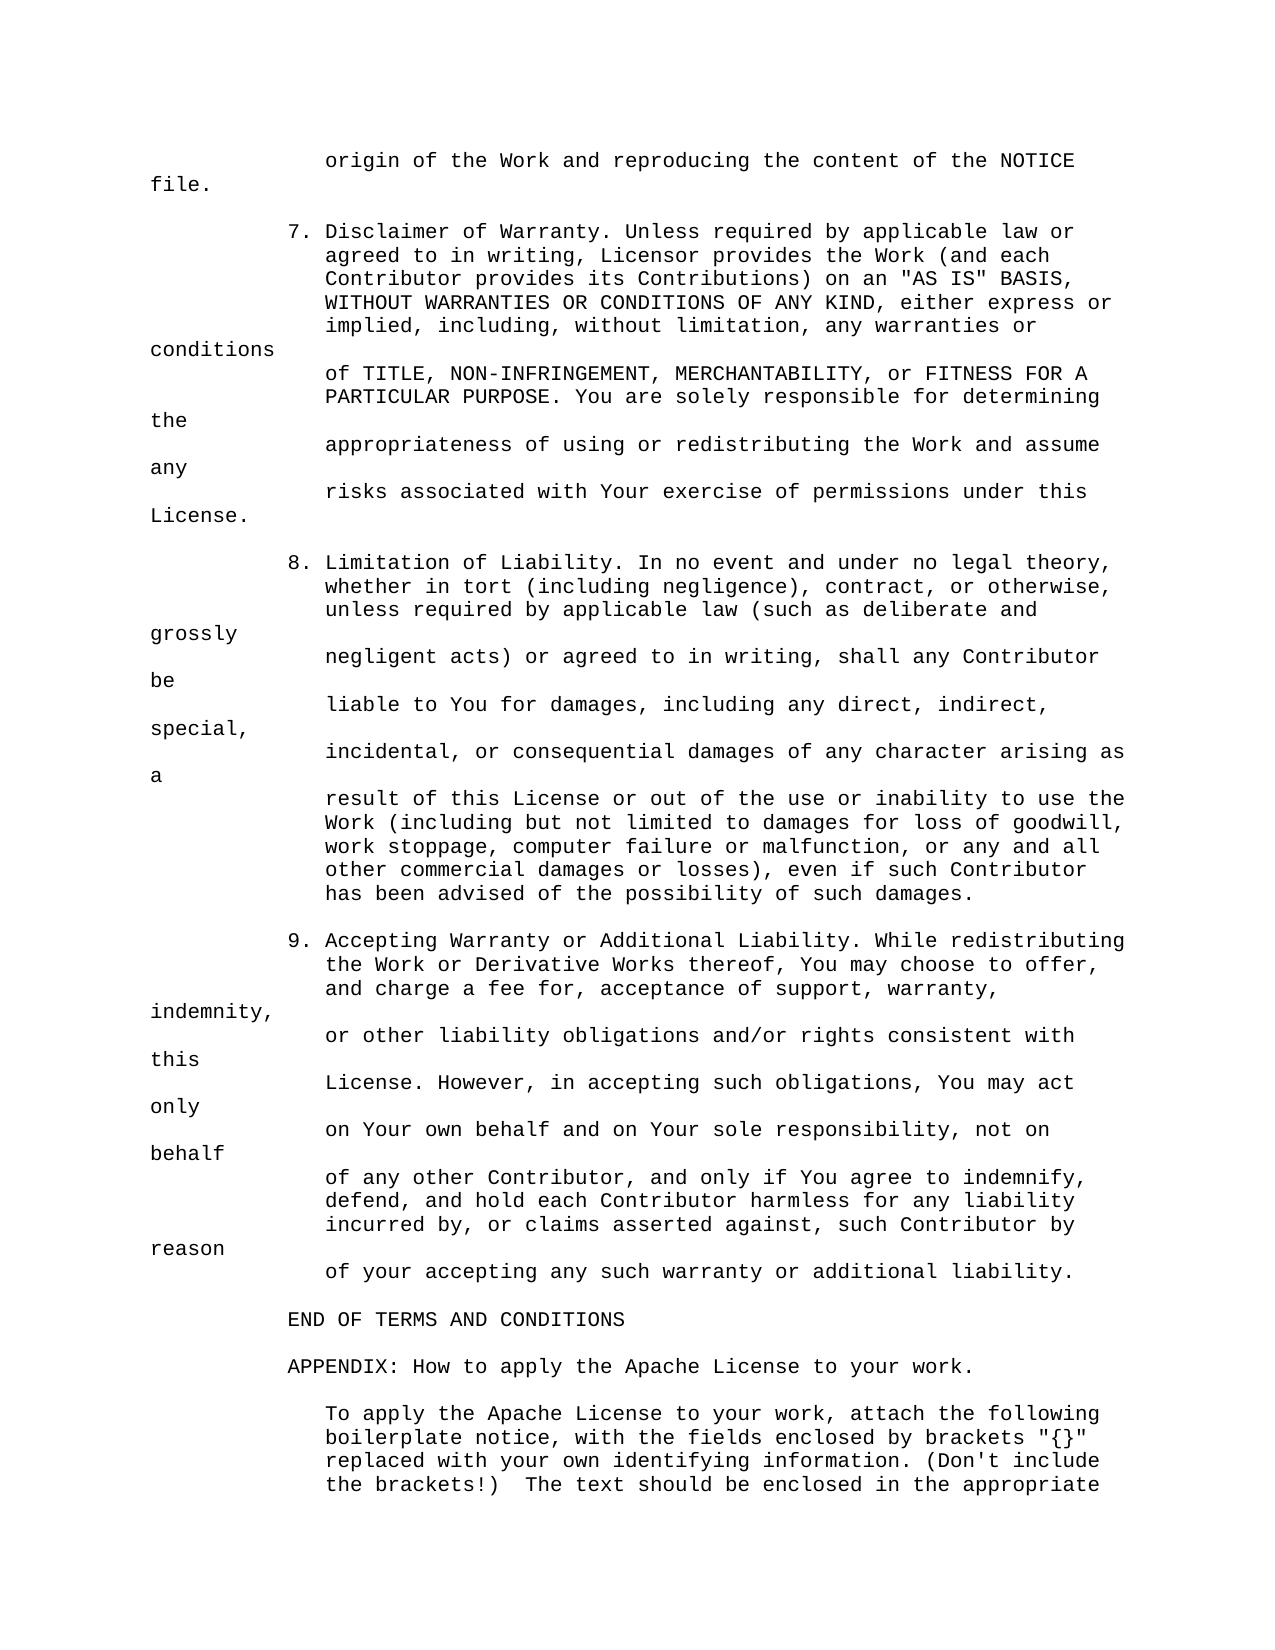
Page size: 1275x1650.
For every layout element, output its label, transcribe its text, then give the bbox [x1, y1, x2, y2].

text of your accepting any such warranty or additional liability. [150, 1261, 1125, 1285]
text APPENDIX: How to apply the Apache License to your work. [150, 1356, 1125, 1379]
text 7. Disclaimer of Warranty. Unless required by applicable law or [150, 221, 1125, 244]
text of TITLE, NON-INFRINGEMENT, MERCHANTABILITY, or FITNESS FOR A [150, 363, 1125, 386]
text work stoppage, computer failure or malfunction, or any and all [150, 836, 1125, 859]
text and charge a fee for, acceptance of support, warranty, indemnity, [150, 978, 1125, 1025]
text 9. Accepting Warranty or Additional Liability. While redistributing [150, 930, 1125, 954]
text appropriateness of using or redistributing the Work and assume any [150, 434, 1125, 481]
text has been advised of the possibility of such damages. [150, 883, 1125, 907]
text result of this License or out of the use or inability to use the [150, 788, 1125, 812]
text negligent acts) or agreed to in writing, shall any Contributor be [150, 647, 1125, 694]
text the Work or Derivative Works thereof, You may choose to offer, [150, 954, 1125, 978]
text other commercial damages or losses), even if such Contributor [150, 859, 1125, 883]
text agreed to in writing, Licensor provides the Work (and each [150, 244, 1125, 268]
text WITHOUT WARRANTIES OR CONDITIONS OF ANY KIND, either express or [150, 292, 1125, 316]
text replaced with your own identifying information. (Don't include [150, 1451, 1125, 1474]
text Work (including but not limited to damages for loss of goodwill, [150, 812, 1125, 836]
text incidental, or consequential damages of any character arising as a [150, 741, 1125, 788]
text the brackets!) The text should be enclosed in the appropriate [150, 1474, 1125, 1498]
text origin of the Work and reproducing the content of the NOTICE file. [150, 150, 1125, 197]
text Contributor provides its Contributions) on an "AS IS" BASIS, [150, 268, 1125, 292]
text or other liability obligations and/or rights consistent with this [150, 1025, 1125, 1072]
text on Your own behalf and on Your sole responsibility, not on behalf [150, 1119, 1125, 1167]
text PARTICULAR PURPOSE. You are solely responsible for determining the [150, 386, 1125, 434]
text END OF TERMS AND CONDITIONS [150, 1309, 1125, 1332]
text incurred by, or claims asserted against, such Contributor by reason [150, 1214, 1125, 1261]
text defend, and hold each Contributor harmless for any liability [150, 1190, 1125, 1214]
text of any other Contributor, and only if You agree to indemnify, [150, 1167, 1125, 1190]
text License. However, in accepting such obligations, You may act only [150, 1072, 1125, 1119]
text unless required by applicable law (such as deliberate and grossly [150, 599, 1125, 647]
text boilerplate notice, with the fields enclosed by brackets "{}" [150, 1427, 1125, 1451]
text implied, including, without limitation, any warranties or conditions [150, 316, 1125, 363]
text whether in tort (including negligence), contract, or otherwise, [150, 576, 1125, 599]
text risks associated with Your exercise of permissions under this License. [150, 481, 1125, 528]
text To apply the Apache License to your work, attach the following [150, 1403, 1125, 1427]
text liable to You for damages, including any direct, indirect, special, [150, 694, 1125, 741]
text 8. Limitation of Liability. In no event and under no legal theory, [150, 552, 1125, 576]
